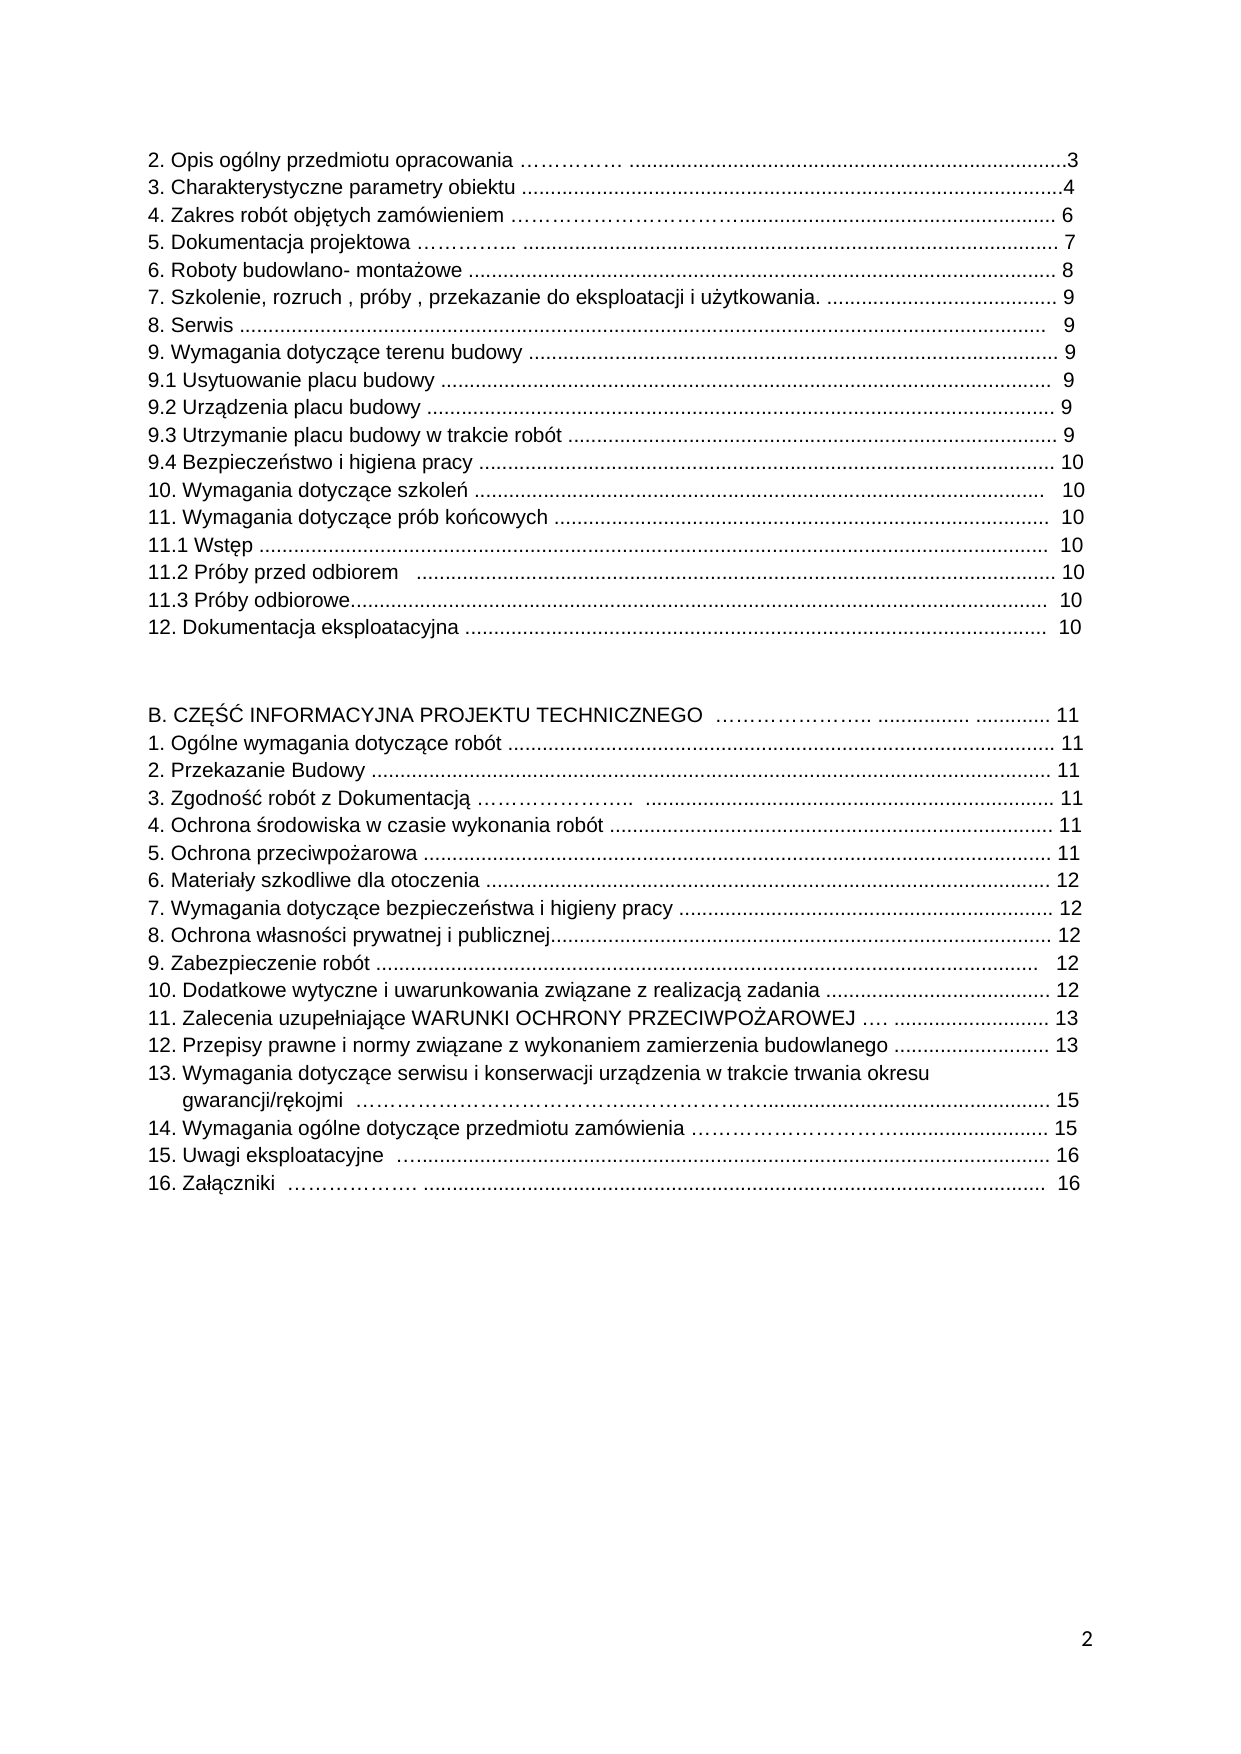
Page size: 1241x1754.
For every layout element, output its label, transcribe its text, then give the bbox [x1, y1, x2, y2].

text 11.2 Próby przed odbiorem ............................................................................................................... 10 [148, 560, 1093, 584]
text 4. Zakres robót objętych zamówieniem ……………………………....................................................... 6 [148, 203, 1093, 227]
text 5. Ochrona przeciwpożarowa ............................................................................................................. 11 [148, 840, 1093, 864]
text 12. Dokumentacja eksploatacyjna ..................................................................................................... 10 [148, 615, 1093, 639]
text 1. Ogólne wymagania dotyczące robót ............................................................................................... 11 [148, 730, 1093, 754]
text 2. Opis ogólny przedmiotu opracowania …………… ............................................................................3 [148, 148, 1093, 172]
text 9.4 Bezpieczeństwo i higiena pracy .................................................................................................... 10 [148, 450, 1093, 474]
text 8. Serwis ............................................................................................................................................ 9 [148, 313, 1093, 337]
text B. CZĘŚĆ INFORMACYJNA PROJEKTU TECHNICZNEGO ………………….. ................ ............. 11 [148, 703, 1093, 727]
text 8. Ochrona własności prywatnej i publicznej....................................................................................... 12 [148, 923, 1093, 947]
text 9.1 Usytuowanie placu budowy .......................................................................................................... 9 [148, 368, 1093, 392]
text 9.3 Utrzymanie placu budowy w trakcie robót ..................................................................................... 9 [148, 423, 1093, 447]
text 11.3 Próby odbiorowe......................................................................................................................... 10 [148, 588, 1093, 612]
text 4. Ochrona środowiska w czasie wykonania robót ............................................................................. 11 [148, 813, 1093, 837]
text 15. Uwagi eksploatacyjne ….............................................................................................................. 16 16. Załączniki ………………. ............................................................................................................ 16 [148, 1143, 1093, 1282]
text 3. Zgodność robót z Dokumentacją ………………….. ....................................................................... 11 [148, 785, 1093, 809]
text 5. Dokumentacja projektowa …………... ............................................................................................. 7 [148, 230, 1093, 254]
text 6. Roboty budowlano- montażowe ...................................................................................................... 8 [148, 258, 1093, 282]
text 7. Szkolenie, rozruch , próby , przekazanie do eksploatacji i użytkowania. ........................................ 9 [148, 285, 1093, 309]
text 2. Przekazanie Budowy ...................................................................................................................... 11 [148, 758, 1093, 782]
text 9.2 Urządzenia placu budowy ............................................................................................................. 9 [148, 395, 1093, 419]
text 9. Zabezpieczenie robót ................................................................................................................... 12 10. Dodatkowe wytyczne i uwarunkowania związane z realizacją zadania ....................................... 12 [148, 950, 1093, 1002]
text 3. Charakterystyczne parametry obiektu ..............................................................................................4 [148, 175, 1093, 199]
text 11. Wymagania dotyczące prób końcowych ...................................................................................... 10 [148, 505, 1093, 529]
text 11.1 Wstęp ......................................................................................................................................... 10 [148, 533, 1093, 557]
text 7. Wymagania dotyczące bezpieczeństwa i higieny pracy ................................................................. 12 [148, 895, 1093, 919]
text 6. Materiały szkodliwe dla otoczenia .................................................................................................. 12 [148, 868, 1093, 892]
text 14. Wymagania ogólne dotyczące przedmiotu zamówienia ………………………….......................... 15 [148, 1115, 1093, 1139]
text 11. Zalecenia uzupełniające WARUNKI OCHRONY PRZECIWPOŻAROWEJ …. ........................... 13 [148, 1005, 1093, 1029]
text 9. Wymagania dotyczące terenu budowy ............................................................................................ 9 [148, 340, 1093, 364]
text 13. Wymagania dotyczące serwisu i konserwacji urządzenia w trakcie trwania okresu gwarancji/rękojmi …………………………………..……………….................................................. 15 [148, 1060, 1093, 1112]
text 12. Przepisy prawne i normy związane z wykonaniem zamierzenia budowlanego ........................... 13 [148, 1033, 1093, 1057]
text 10. Wymagania dotyczące szkoleń ................................................................................................... 10 [148, 478, 1093, 502]
